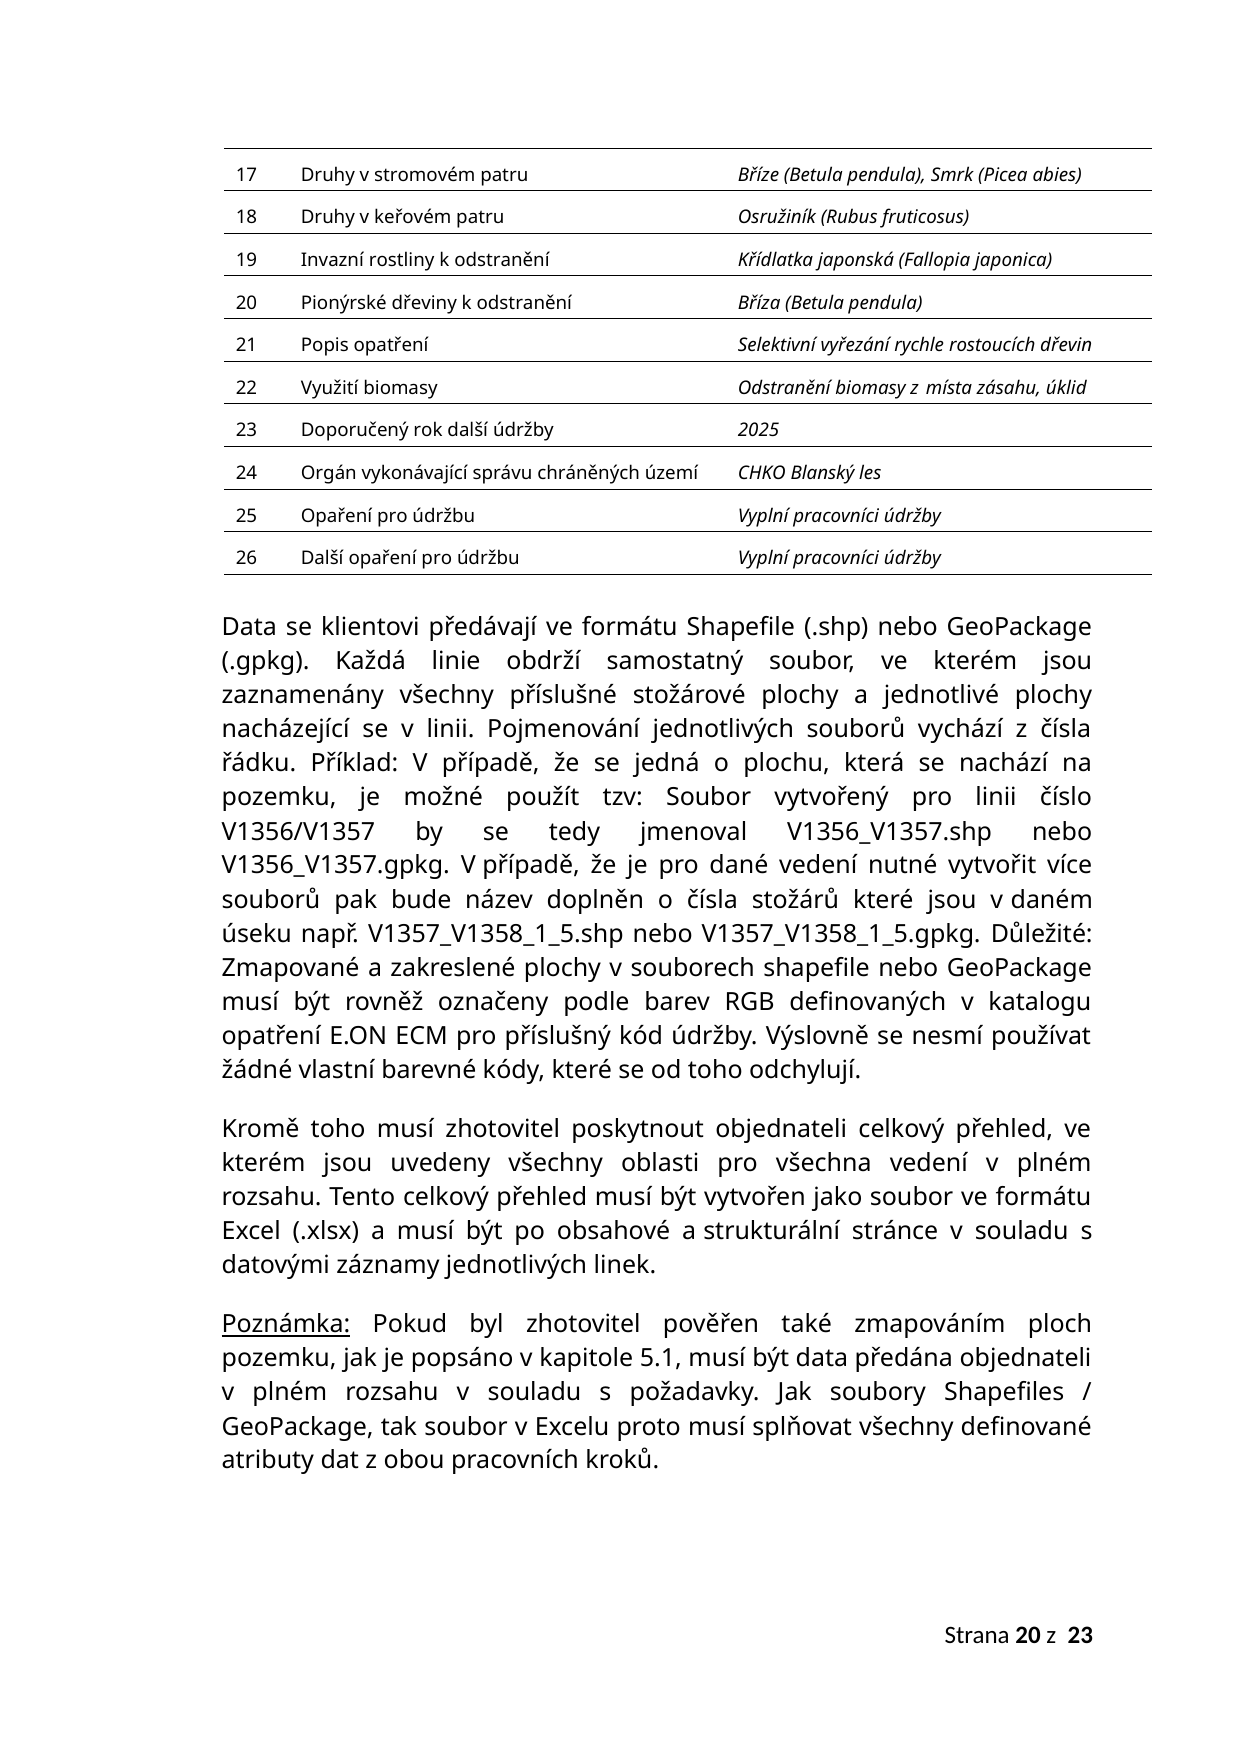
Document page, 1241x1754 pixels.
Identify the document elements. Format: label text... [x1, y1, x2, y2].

table_cell 26 [224, 532, 289, 574]
table_cell Vyplní pracovníci údržby [726, 490, 1152, 531]
text Poznámka: Pokud byl zhotovitel pověřen také zmapováním ploch pozemku, jak je popsáno v kapitole 5.1, musí být data předána objednateli v plném rozsahu v souladu s požadavky. Jak soubory Shapefiles / GeoPackage, tak soubor v Excelu proto musí splňovat všechny definované atributy dat z obou pracovních kroků. [221, 1306, 1093, 1476]
table_cell 21 [224, 319, 289, 361]
table_cell 18 [224, 191, 289, 233]
table_cell Křídlatka japonská (Fallopia japonica) [726, 234, 1152, 275]
table_cell Selektivní vyřezání rychle rostoucích dřevin [726, 319, 1152, 361]
table_cell Opaření pro údržbu [289, 490, 726, 531]
table_cell 22 [224, 362, 289, 403]
table_cell Druhy v stromovém patru [289, 149, 726, 190]
table_cell 20 [224, 276, 289, 318]
table_cell Doporučený rok další údržby [289, 404, 726, 446]
table_cell 24 [224, 447, 289, 488]
table_cell Další opaření pro údržbu [289, 532, 726, 574]
table_cell 19 [224, 234, 289, 275]
table_cell Odstranění biomasy z místa zásahu, úklid [726, 362, 1152, 403]
table_cell Bříza (Betula pendula) [726, 276, 1152, 318]
table_cell CHKO Blanský les [726, 447, 1152, 488]
text Data se klientovi předávají ve formátu Shapefile (.shp) nebo GeoPackage (.gpkg). Každá linie obdrží samostatný soubor, ve kterém jsou zaznamenány všechny příslušné stožárové plochy a jednotlivé plochy nacházející se v linii. Pojmenování jednotlivých souborů vychází z čísla řádku. Příklad: V případě, že se jedná o plochu, která se nachází na pozemku, je možné použít tzv: Soubor vytvořený pro linii číslo V1356/V1357 by se tedy jmenoval V1356_V1357.shp nebo V1356_V1357.gpkg. V případě, že je pro dané vedení nutné vytvořit více souborů pak bude název doplněn o čísla stožárů které jsou v daném úseku např. V1357_V1358_1_5.shp nebo V1357_V1358_1_5.gpkg. Důležité: Zmapované a zakreslené plochy v souborech shapefile nebo GeoPackage musí být rovněž označeny podle barev RGB definovaných v katalogu opatření E.ON ECM pro příslušný kód údržby. Výslovně se nesmí používat žádné vlastní barevné kódy, které se od toho odchylují. [221, 609, 1093, 1086]
table_cell Orgán vykonávající správu chráněných území [289, 447, 726, 488]
table_cell Popis opatření [289, 319, 726, 361]
table_cell Invazní rostliny k odstranění [289, 234, 726, 275]
table_cell Pionýrské dřeviny k odstranění [289, 276, 726, 318]
table_cell Bříze (Betula pendula), Smrk (Picea abies) [726, 149, 1152, 190]
table_cell Druhy v keřovém patru [289, 191, 726, 233]
table_cell Osružiník (Rubus fruticosus) [726, 191, 1152, 233]
table_cell Vyplní pracovníci údržby [726, 532, 1152, 574]
text Kromě toho musí zhotovitel poskytnout objednateli celkový přehled, ve kterém jsou uvedeny všechny oblasti pro všechna vedení v plném rozsahu. Tento celkový přehled musí být vytvořen jako soubor ve formátu Excel (.xlsx) a musí být po obsahové a strukturální stránce v souladu s datovými záznamy jednotlivých linek. [221, 1111, 1093, 1281]
table_cell 23 [224, 404, 289, 446]
table_cell Využití biomasy [289, 362, 726, 403]
table_cell 2025 [726, 404, 1152, 446]
table_cell 17 [224, 149, 289, 190]
table_cell 25 [224, 490, 289, 531]
